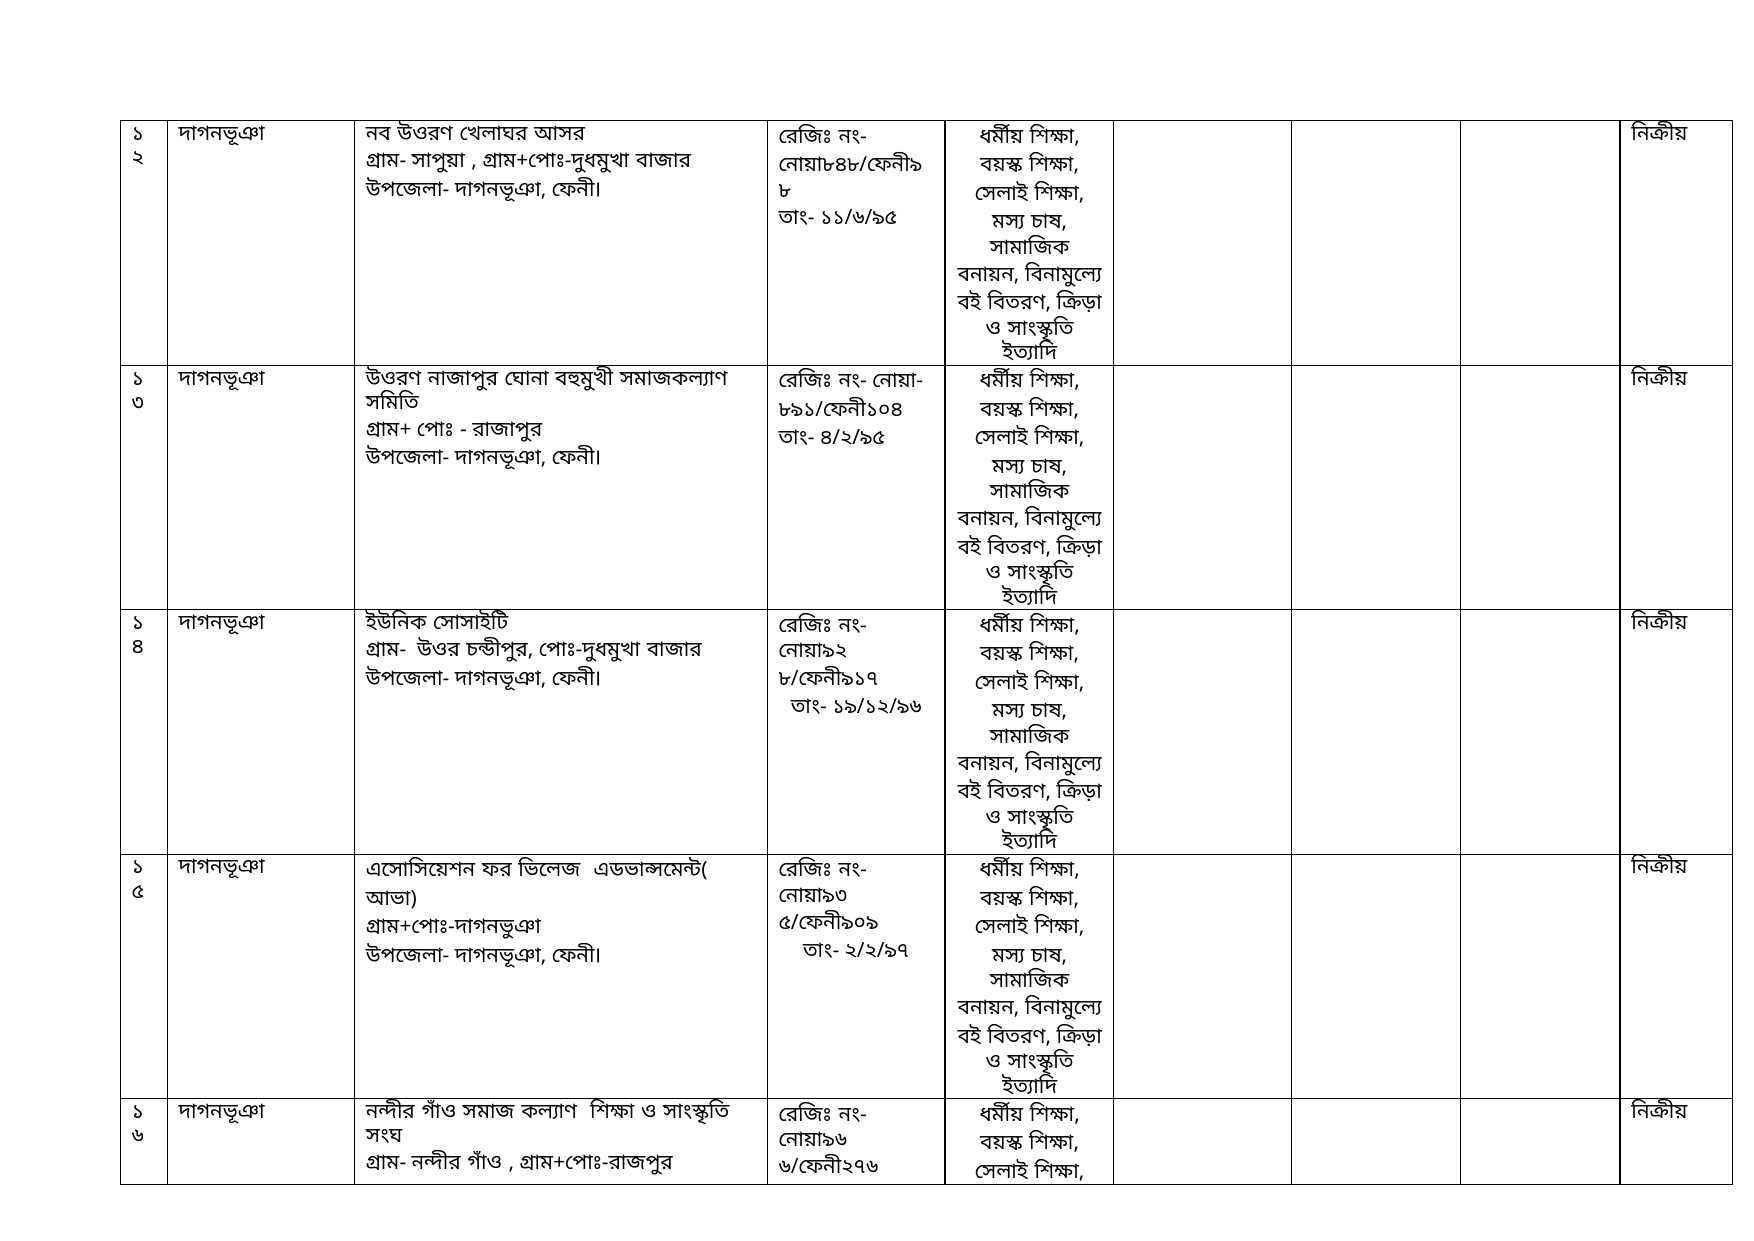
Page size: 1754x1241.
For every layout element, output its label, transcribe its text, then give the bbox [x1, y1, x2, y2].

table_cell ধর্মীয় শিক্ষা, বয়স্ক শিক্ষা, সেলাই শিক্ষা, মস্য চাষ, সামাজিক বনায়ন, বিনামুল্যে বই বিতরণ, ক্রিড়া ও সাংস্কৃতি ইত্যাদি [946, 366, 1113, 609]
table_cell [1292, 1099, 1460, 1184]
table_cell ধর্মীয় শিক্ষা, বয়স্ক শিক্ষা, সেলাই শিক্ষা, মস্য চাষ, সামাজিক বনায়ন, বিনামুল্যে বই বিতরণ, ক্রিড়া ও সাংস্কৃতি ইত্যাদি [946, 855, 1113, 1098]
table_cell ১৬ [121, 1099, 167, 1184]
table_cell ১৩ [121, 366, 167, 609]
table_cell ১৫ [121, 855, 167, 1098]
table_cell এসোসিয়েশন ফর ভিলেজ এডভান্সমেন্ট( আভা) গ্রাম+পোঃ-দাগনভুঞা উপজেলা- দাগনভূঞা, ফেনী। [355, 855, 767, 1098]
table_cell নিক্রীয় [1621, 121, 1732, 364]
table_cell ১৪ [121, 610, 167, 853]
table_cell নিক্রীয় [1621, 366, 1732, 609]
table_cell [1461, 610, 1619, 853]
table_cell [1114, 121, 1291, 364]
table_cell দাগনভূঞা [168, 121, 354, 364]
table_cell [355, 1099, 767, 1184]
table_cell রেজিঃ নং- নোয়া৯৩৫/ফেনী৯০৯ তাং- ২/২/৯৭ [768, 855, 944, 1098]
table_cell [1292, 855, 1460, 1098]
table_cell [946, 1099, 1113, 1184]
table_cell নব উওরণ খেলাঘর আসর গ্রাম- সাপুয়া , গ্রাম+পোঃ-দুধমুখা বাজার উপজেলা- দাগনভূঞা, ফেনী। [355, 121, 767, 364]
table_cell [1461, 1099, 1619, 1184]
table_cell রেজিঃ নং- নোয়া৯২৮/ফেনী৯১৭ তাং- ১৯/১২/৯৬ [768, 610, 944, 853]
table_cell দাগনভূঞা [168, 366, 354, 609]
table_cell [1292, 366, 1460, 609]
table_cell উওরণ নাজাপুর ঘোনা বহুমুখী সমাজকল্যাণ সমিতি গ্রাম+ পোঃ - রাজাপুর উপজেলা- দাগনভূঞা, ফেনী। [355, 366, 767, 609]
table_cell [946, 121, 1113, 364]
table_cell [1114, 1099, 1291, 1184]
table_cell [1292, 610, 1460, 853]
table_cell নিক্রীয় [1621, 855, 1732, 1098]
table_cell [1114, 366, 1291, 609]
table_cell [1114, 610, 1291, 853]
table_cell রেজিঃ নং-নোয়া৮৪৮/ফেনী৯৮ তাং- ১১/৬/৯৫ [768, 121, 944, 364]
table_cell [1461, 855, 1619, 1098]
table_cell রেজিঃ নং- নোয়া-৮৯১/ফেনী১০৪ তাং- ৪/২/৯৫ [768, 366, 944, 609]
table_cell [1114, 855, 1291, 1098]
table_cell ইউনিক সোসাইটি গ্রাম- উওর চন্ডীপুর, পোঃ-দুধমুখা বাজার উপজেলা- দাগনভূঞা, ফেনী। [355, 610, 767, 853]
table_cell দাগনভূঞা [168, 610, 354, 853]
table_cell দাগনভূঞা [168, 1099, 354, 1184]
table_cell ১২ [121, 121, 167, 364]
table_cell নিক্রীয় [1621, 610, 1732, 853]
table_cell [768, 1099, 944, 1184]
table_cell নিক্রীয় [1621, 1099, 1732, 1184]
table_cell ধর্মীয় শিক্ষা, বয়স্ক শিক্ষা, সেলাই শিক্ষা, মস্য চাষ, সামাজিক বনায়ন, বিনামুল্যে বই বিতরণ, ক্রিড়া ও সাংস্কৃতি ইত্যাদি [946, 610, 1113, 853]
table_cell [1461, 121, 1619, 364]
table_cell [1461, 366, 1619, 609]
table_cell [1292, 121, 1460, 364]
table_cell দাগনভূঞা [168, 855, 354, 1098]
